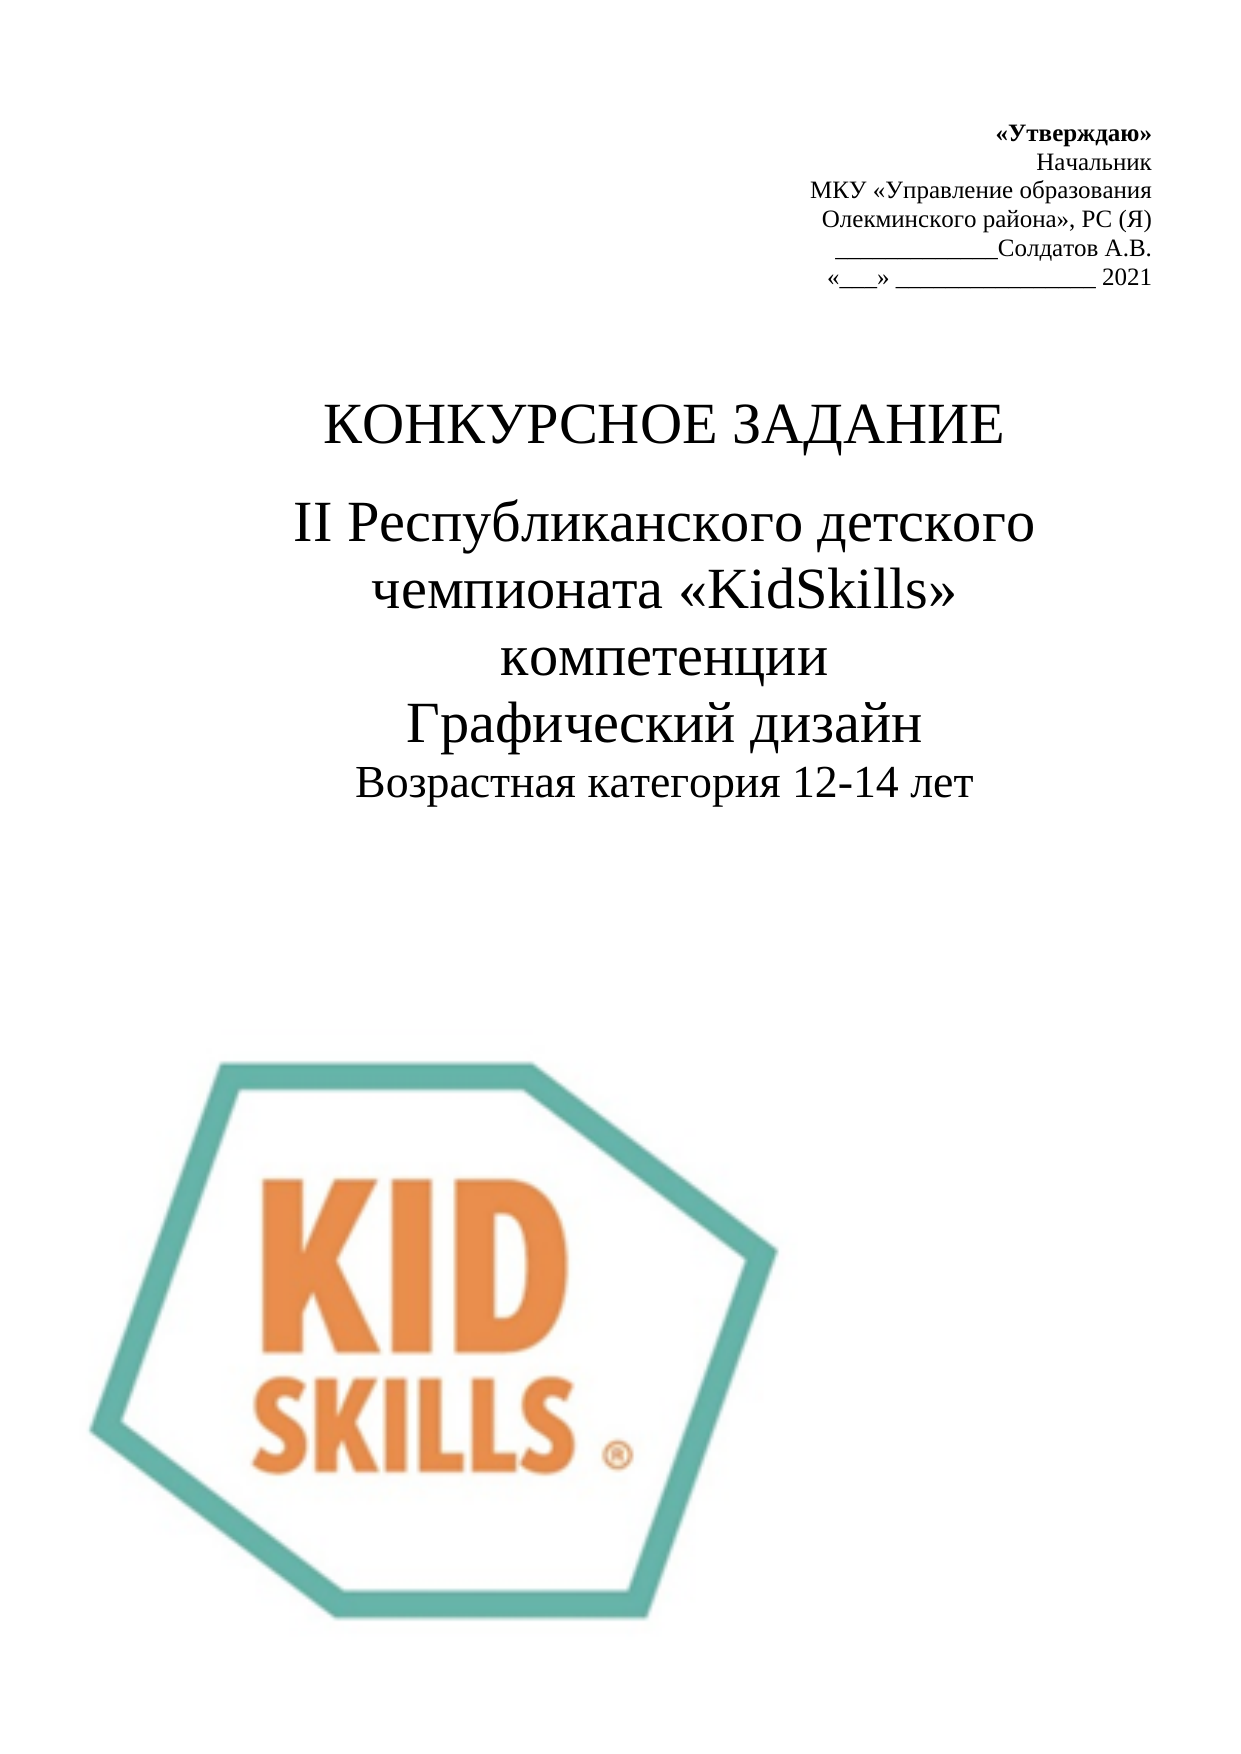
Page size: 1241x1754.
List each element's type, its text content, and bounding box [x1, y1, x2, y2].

subtitle Графический дизайн [177, 688, 1152, 755]
text «___» ________________ 2021 [177, 262, 1152, 291]
text II Республиканского детского чемпионата «KidSkills» [177, 486, 1152, 621]
text МКУ «Управление образования [177, 176, 1152, 204]
text «Утверждаю» [177, 118, 1152, 147]
subtitle Возрастная категория 12-14 лет [177, 755, 1152, 807]
picture [23, 930, 847, 1754]
text Олекминского района», РС (Я) [177, 204, 1152, 233]
text компетенции [177, 621, 1152, 688]
text _____________Солдатов А.В. [177, 233, 1152, 262]
text Начальник [177, 147, 1152, 176]
text КОНКУРСНОЕ ЗАДАНИЕ [177, 388, 1152, 456]
